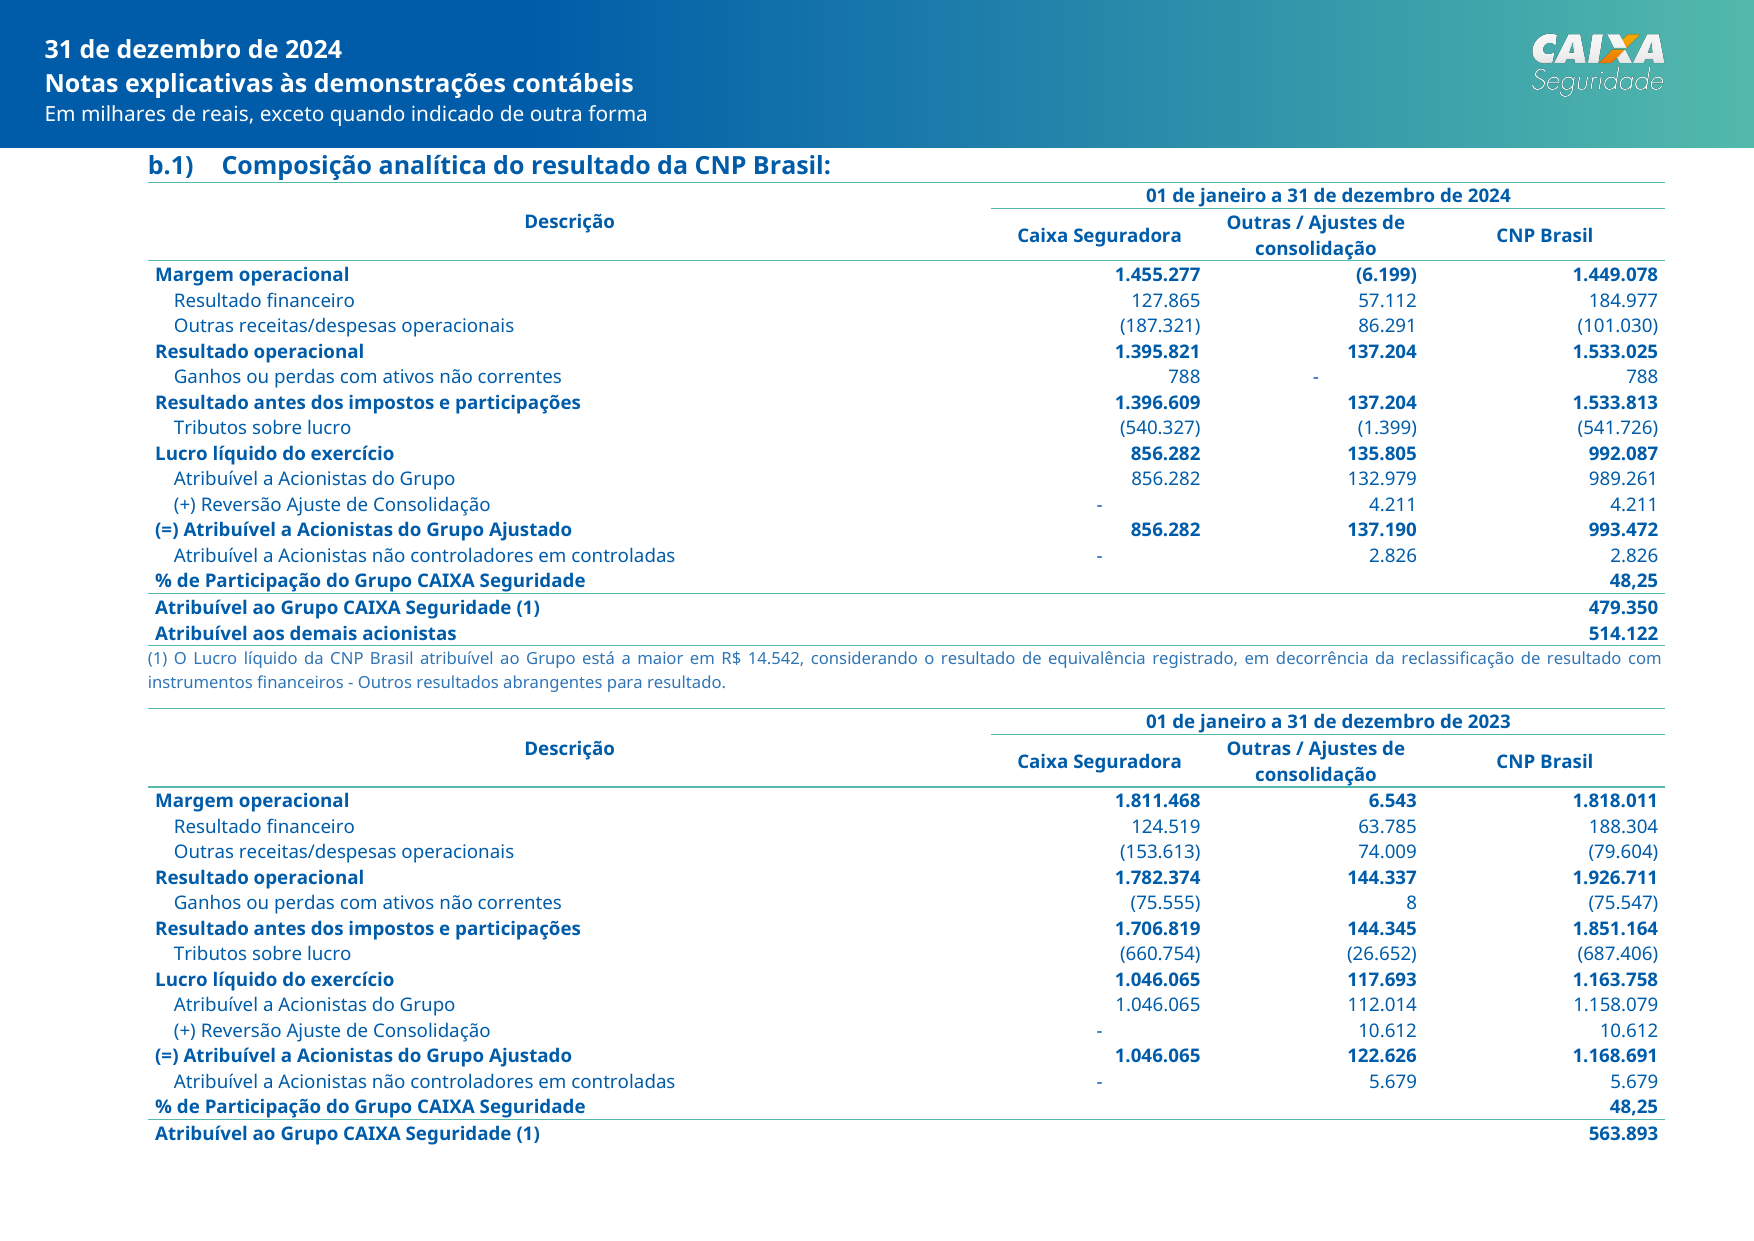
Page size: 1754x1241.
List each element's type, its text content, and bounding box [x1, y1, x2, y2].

picture [1531, 33, 1666, 98]
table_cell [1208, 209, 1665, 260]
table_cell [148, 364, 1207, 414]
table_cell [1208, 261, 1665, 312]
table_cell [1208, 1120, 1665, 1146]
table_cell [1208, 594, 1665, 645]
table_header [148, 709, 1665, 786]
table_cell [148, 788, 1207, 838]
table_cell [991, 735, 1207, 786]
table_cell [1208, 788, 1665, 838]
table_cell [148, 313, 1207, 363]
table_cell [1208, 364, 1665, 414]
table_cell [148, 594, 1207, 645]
text (1) O Lucro líquido da CNP Brasil atribuível ao Grupo está a maior em R$ 14.542, considerando o resultado de equivalência registrado, em decorrência da reclassificação de resultado com instrumentos financeiros - Outros resultados abrangentes para resultado. [148, 646, 1665, 693]
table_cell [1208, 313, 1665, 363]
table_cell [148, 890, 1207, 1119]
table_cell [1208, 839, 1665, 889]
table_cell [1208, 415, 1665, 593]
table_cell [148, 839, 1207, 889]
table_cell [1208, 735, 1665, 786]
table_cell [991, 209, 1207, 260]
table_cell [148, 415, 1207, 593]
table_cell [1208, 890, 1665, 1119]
subtitle b.1) Composição analítica do resultado da CNP Brasil: [148, 148, 1665, 182]
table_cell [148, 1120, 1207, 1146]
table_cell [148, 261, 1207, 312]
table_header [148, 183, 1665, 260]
